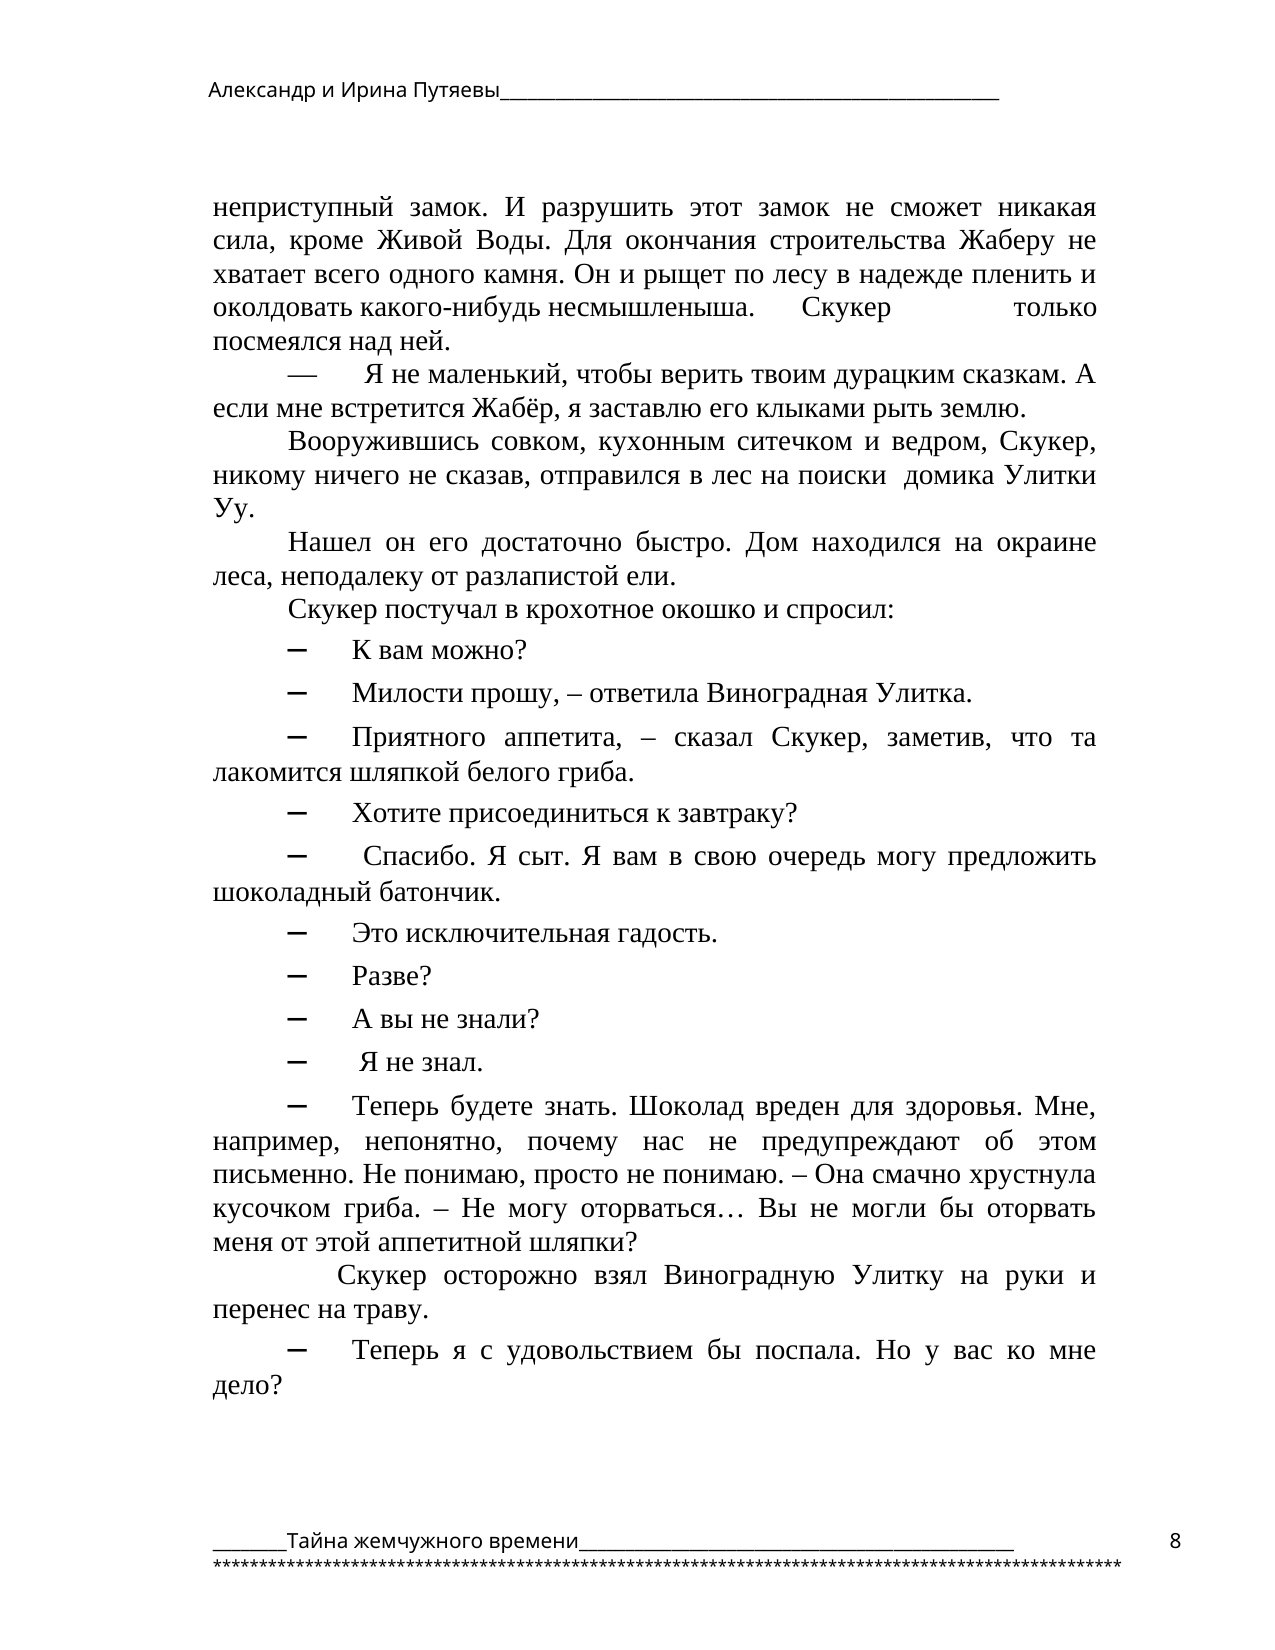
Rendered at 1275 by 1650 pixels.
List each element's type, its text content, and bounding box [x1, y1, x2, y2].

list Это исключительная гадость. [213, 907, 1097, 951]
list Спасибо. Я сыт. Я вам в свою очередь могу предложить шоколадный батончик. [213, 831, 1097, 907]
list Теперь будете знать. Шоколад вреден для здоровья. Мне, например, непонятно, почему нас не предупреждают об этом письменно. Не понимаю, просто не понимаю. – Она смачно хрустнула кусочком гриба. – Не могу оторваться… Вы не могли бы оторвать меня от этой аппетитной шляпки? [213, 1080, 1097, 1257]
list Хотите присоединиться к завтраку? [213, 788, 1097, 831]
text Скукер постучал в крохотное окошко и спросил: [213, 591, 1097, 625]
text Нашел он его достаточно быстро. Дом находился на окраине леса, неподалеку от разлапистой ели. [213, 524, 1097, 591]
list Теперь я с удовольствием бы поспала. Но у вас ко мне дело? [213, 1324, 1097, 1401]
list А вы не знали? [213, 994, 1097, 1037]
list Приятного аппетита, – сказал Скукер, заметив, что та лакомится шляпкой белого гриба. [213, 711, 1097, 788]
text Вооружившись совком, кухонным ситечком и ведром, Скукер, никому ничего не сказав, отправился в лес на поиски домика Улитки Уу. [213, 423, 1097, 524]
text — Я не маленький, чтобы верить твоим дурацким сказкам. А если мне встретится Жабёр, я заставлю его клыками рыть землю. [213, 356, 1097, 423]
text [213, 189, 1097, 356]
list К вам можно? [213, 625, 1097, 668]
text Скукер осторожно взял Виноградную Улитку на руки и перенес на траву. [213, 1257, 1097, 1324]
list Я не знал. [213, 1037, 1097, 1080]
list Милости прошу, – ответила Виноградная Улитка. [213, 668, 1097, 711]
list Разве? [213, 951, 1097, 994]
